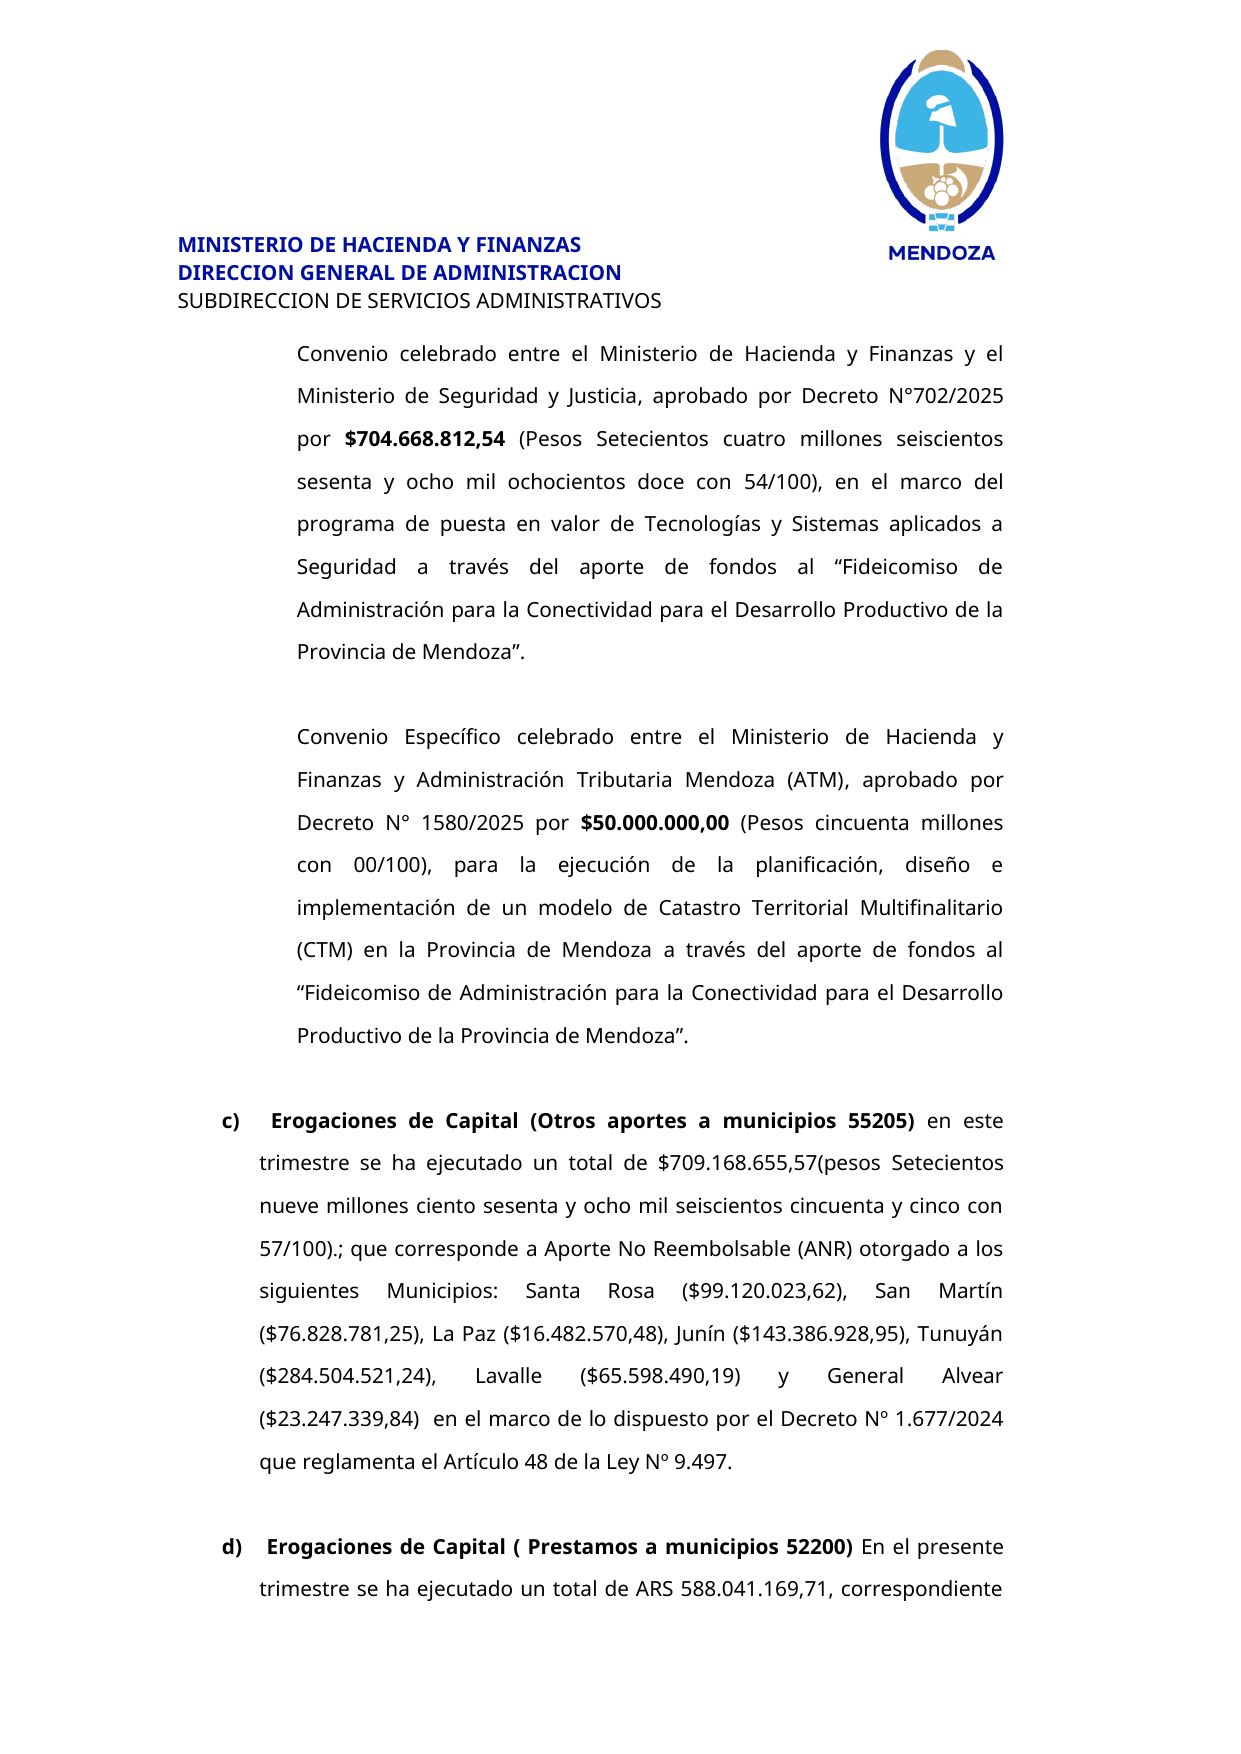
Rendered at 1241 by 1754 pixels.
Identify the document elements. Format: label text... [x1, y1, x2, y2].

list Erogaciones de Capital (Otros aportes a municipios 55205) en este trimestre se ha ejecutado un total de $709.168.655,57(pesos Setecientos nueve millones ciento sesenta y ocho mil seiscientos cincuenta y cinco con 57/100).; que corresponde a Aporte No Reembolsable (ANR) otorgado a los siguientes Municipios: Santa Rosa ($99.120.023,62), San Martín ($76.828.781,25), La Paz ($16.482.570,48), Junín ($143.386.928,95), Tunuyán ($284.504.521,24), Lavalle ($65.598.490,19) y General Alvear ($23.247.339,84) en el marco de lo dispuesto por el Decreto Nº 1.677/2024 que reglamenta el Artículo 48 de la Ley Nº 9.497. [222, 1106, 1004, 1475]
list Convenio celebrado entre el Ministerio de Hacienda y Finanzas y el Ministerio de Seguridad y Justicia, aprobado por Decreto N°702/2025 por $704.668.812,54 (Pesos Setecientos cuatro millones seiscientos sesenta y ocho mil ochocientos doce con 54/100), en el marco del programa de puesta en valor de Tecnologías y Sistemas aplicados a Seguridad a través del aporte de fondos al “Fideicomiso de Administración para la Conectividad para el Desarrollo Productivo de la Provincia de Mendoza”. [297, 339, 1004, 666]
picture [879, 50, 1004, 260]
list Convenio Específico celebrado entre el Ministerio de Hacienda y Finanzas y Administración Tributaria Mendoza (ATM), aprobado por Decreto N° 1580/2025 por $50.000.000,00 (Pesos cincuenta millones con 00/100), para la ejecución de la planificación, diseño e implementación de un modelo de Catastro Territorial Multifinalitario (CTM) en la Provincia de Mendoza a través del aporte de fondos al “Fideicomiso de Administración para la Conectividad para el Desarrollo Productivo de la Provincia de Mendoza”. [297, 722, 1004, 1049]
